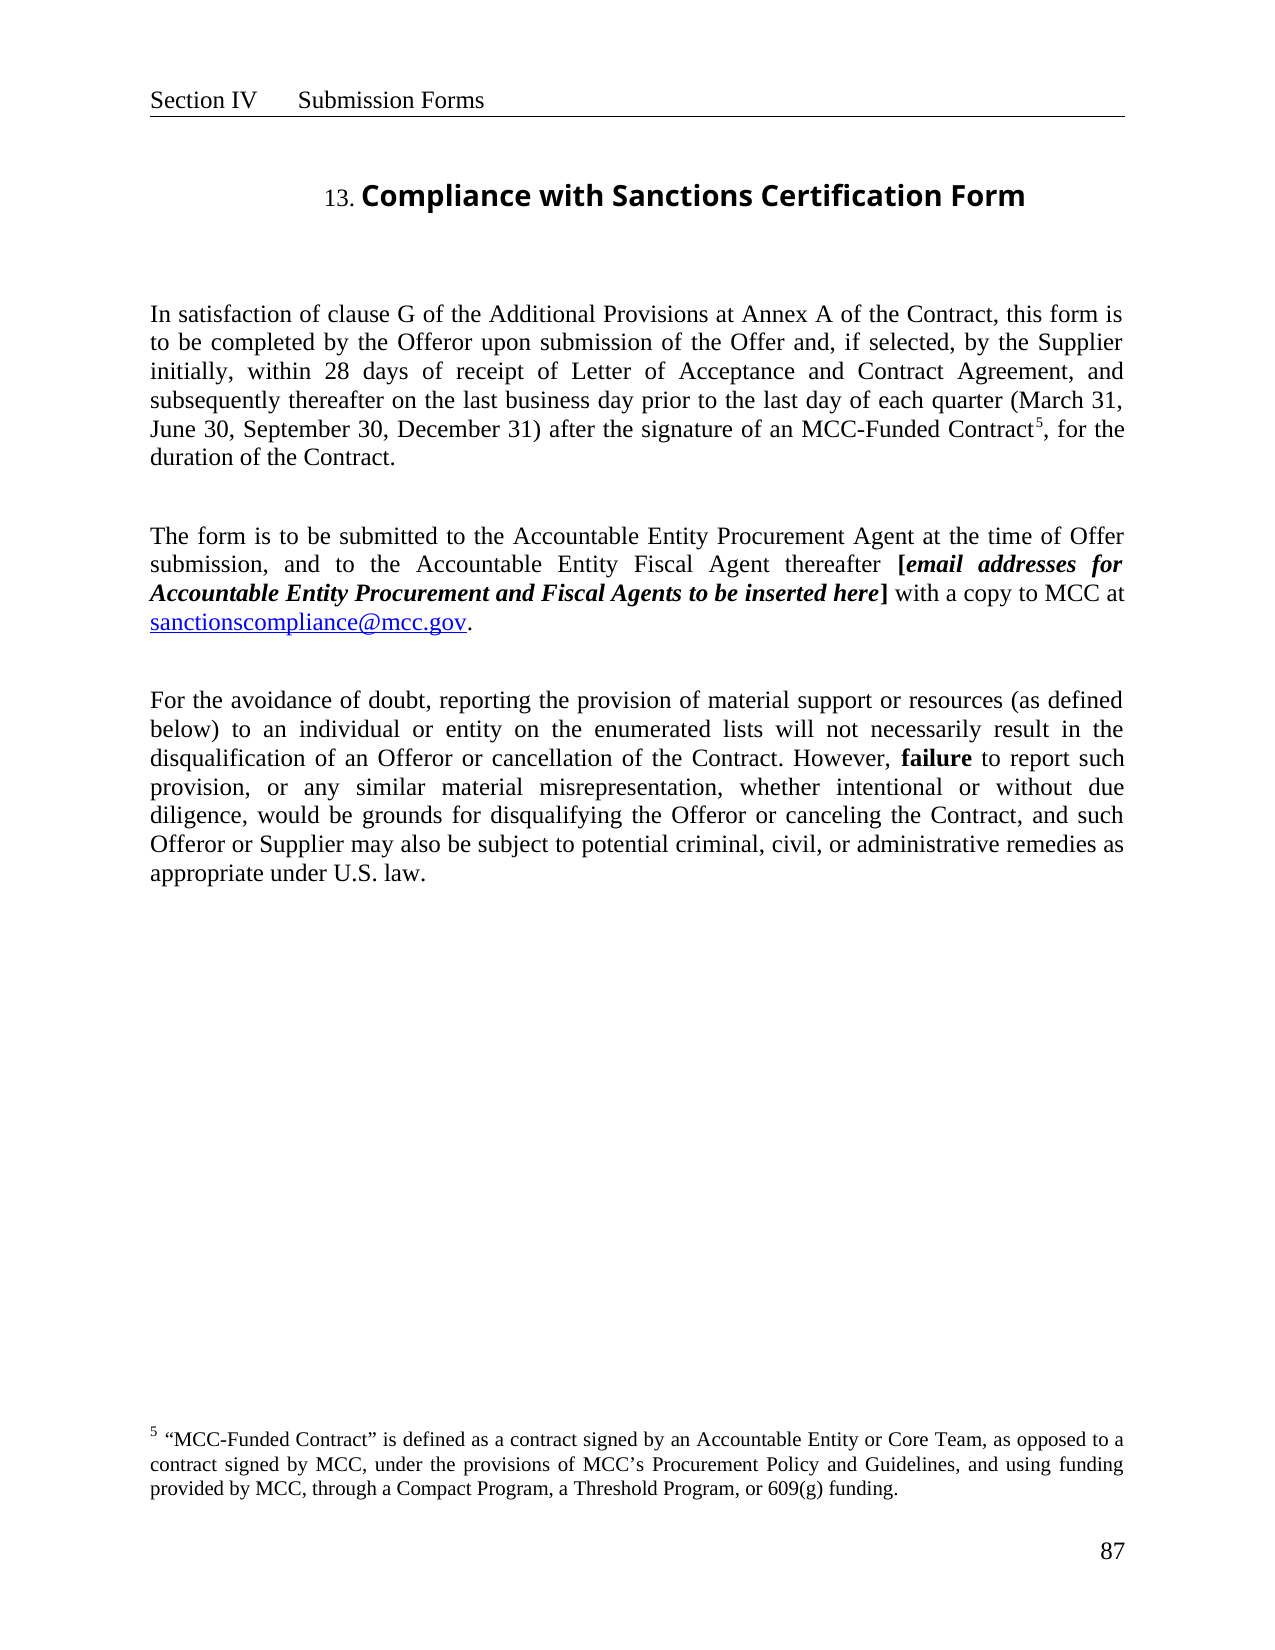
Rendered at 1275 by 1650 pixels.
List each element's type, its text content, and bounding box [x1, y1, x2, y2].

subtitle Compliance with Sanctions Certification Form [225, 175, 1125, 215]
text For the avoidance of doubt, reporting the provision of material support or resources (as defined below) to an individual or entity on the enumerated lists will not necessarily result in the disqualification of an Offeror or cancellation of the Contract. However, failure to report such provision, or any similar material misrepresentation, whether intentional or without due diligence, would be grounds for disqualifying the Offeror or canceling the Contract, and such Offeror or Supplier may also be subject to potential criminal, civil, or administrative remedies as appropriate under U.S. law. [150, 685, 1125, 887]
text In satisfaction of clause G of the Additional Provisions at Annex A of the Contract, this form is to be completed by the Offeror upon submission of the Offer and, if selected, by the Supplier initially, within 28 days of receipt of Letter of Acceptance and Contract Agreement, and subsequently thereafter on the last business day prior to the last day of each quarter (March 31, June 30, September 30, December 31) after the signature of an MCC-Funded Contract, for the duration of the Contract. [150, 299, 1125, 471]
text The form is to be submitted to the Accountable Entity Procurement Agent at the time of Offer submission, and to the Accountable Entity Fiscal Agent thereafter [email addresses for Accountable Entity Procurement and Fiscal Agents to be inserted here] with a copy to MCC at sanctionscompliance@mcc.gov. [150, 521, 1125, 636]
